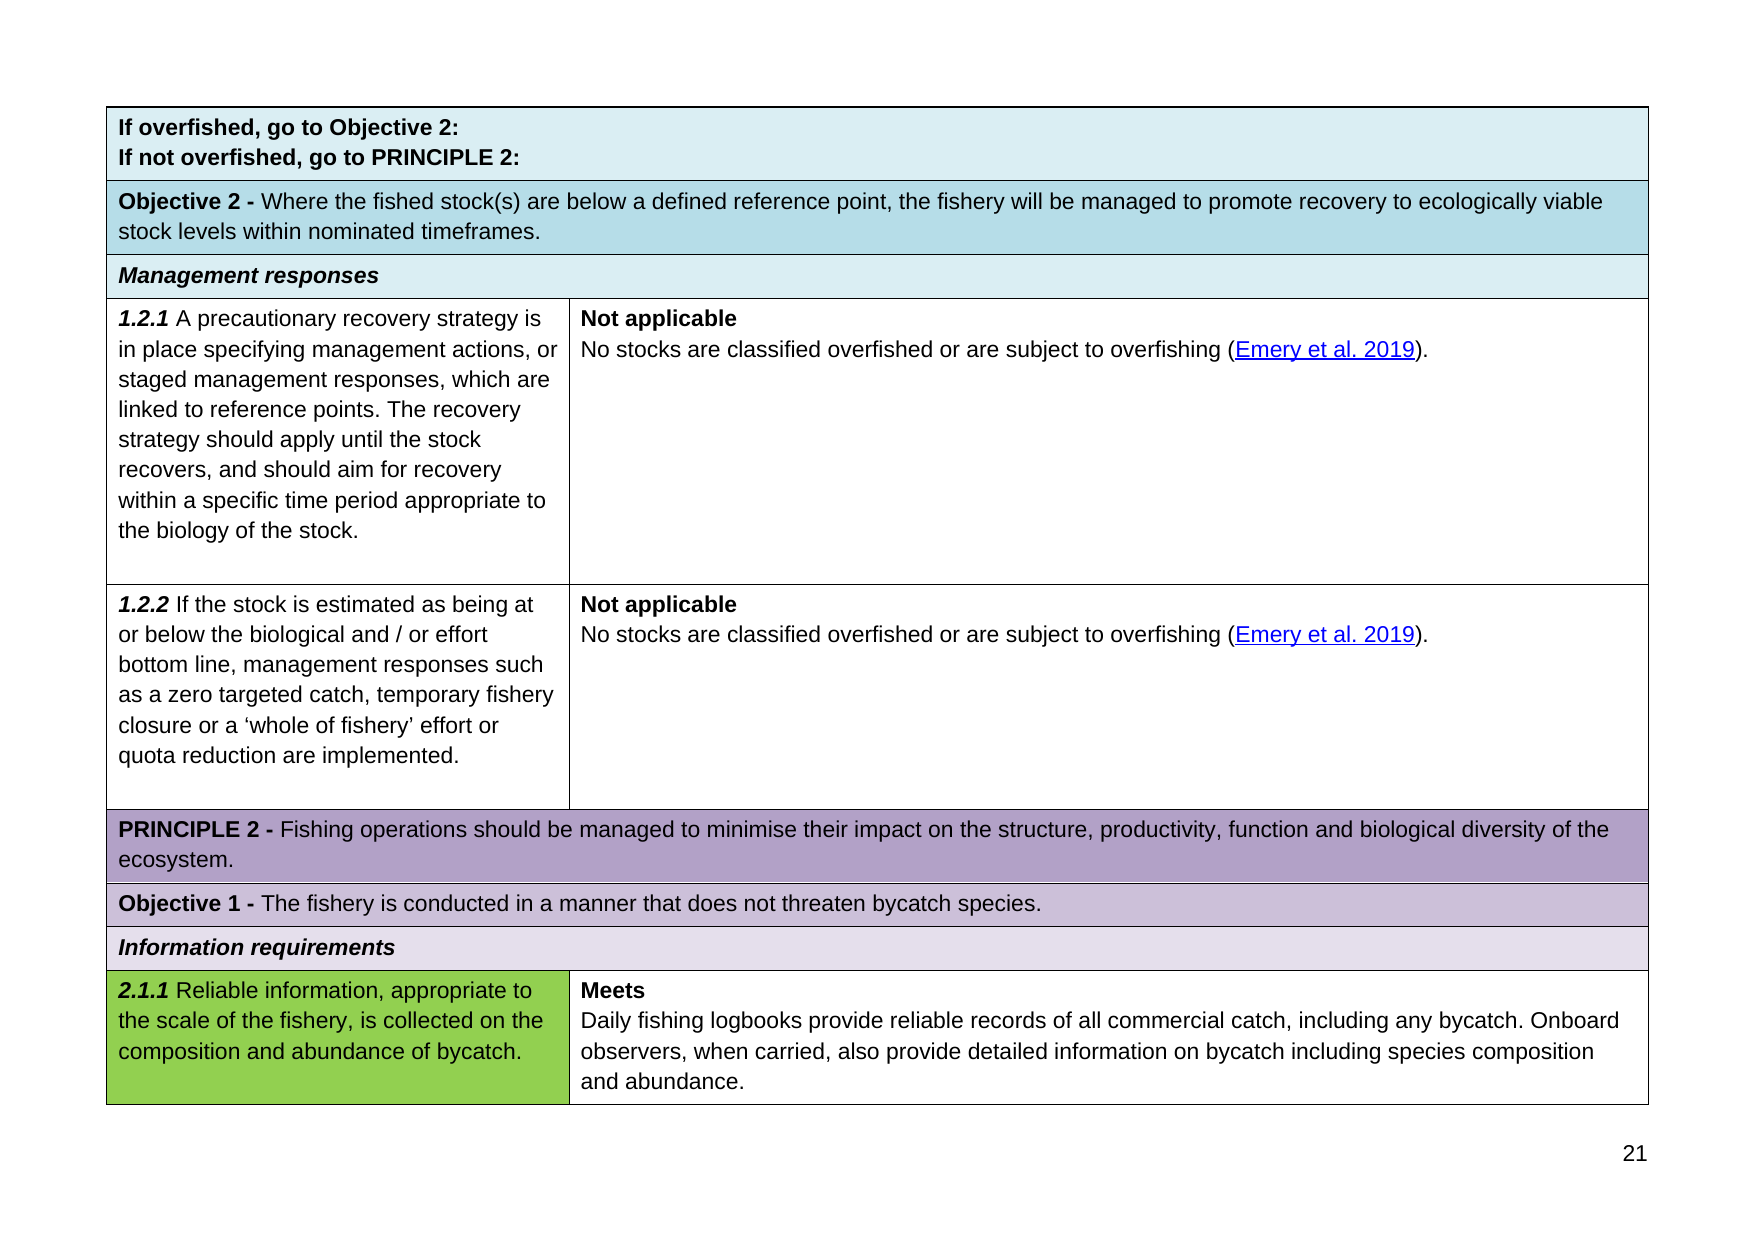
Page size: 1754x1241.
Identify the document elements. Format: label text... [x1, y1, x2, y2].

table_cell Not applicable No stocks are classified overfished or are subject to overfishing (Emery et al. 2019). [570, 585, 1648, 808]
table_cell PRINCIPLE 2 - Fishing operations should be managed to minimise their impact on the structure, productivity, function and biological diversity of the ecosystem. [107, 810, 1648, 882]
table_cell Meets Daily fishing logbooks provide reliable records of all commercial catch, including any bycatch. Onboard observers, when carried, also provide detailed information on bycatch including species composition and abundance. [570, 971, 1648, 1104]
table_cell Objective 1 - The fishery is conducted in a manner that does not threaten bycatch species. [107, 884, 1648, 926]
table_cell Information requirements [107, 927, 1648, 970]
table_cell Not applicable No stocks are classified overfished or are subject to overfishing (Emery et al. 2019). [570, 299, 1648, 583]
table_cell Objective 2 - Where the fished stock(s) are below a defined reference point, the fishery will be managed to promote recovery to ecologically viable stock levels within nominated timeframes. [107, 181, 1648, 254]
table_cell 1.2.1 A precautionary recovery strategy is in place specifying management actions, or staged management responses, which are linked to reference points. The recovery strategy should apply until the stock recovers, and should aim for recovery within a specific time period appropriate to the biology of the stock. [107, 299, 569, 583]
table_cell Management responses [107, 255, 1648, 298]
table_cell 2.1.1 Reliable information, appropriate to the scale of the fishery, is collected on the composition and abundance of bycatch. [107, 971, 569, 1104]
table_cell 1.2.2 If the stock is estimated as being at or below the biological and / or effort bottom line, management responses such as a zero targeted catch, temporary fishery closure or a ‘whole of fishery’ effort or quota reduction are implemented. [107, 585, 569, 808]
table_cell If overfished, go to Objective 2: If not overfished, go to PRINCIPLE 2: [107, 108, 1648, 180]
